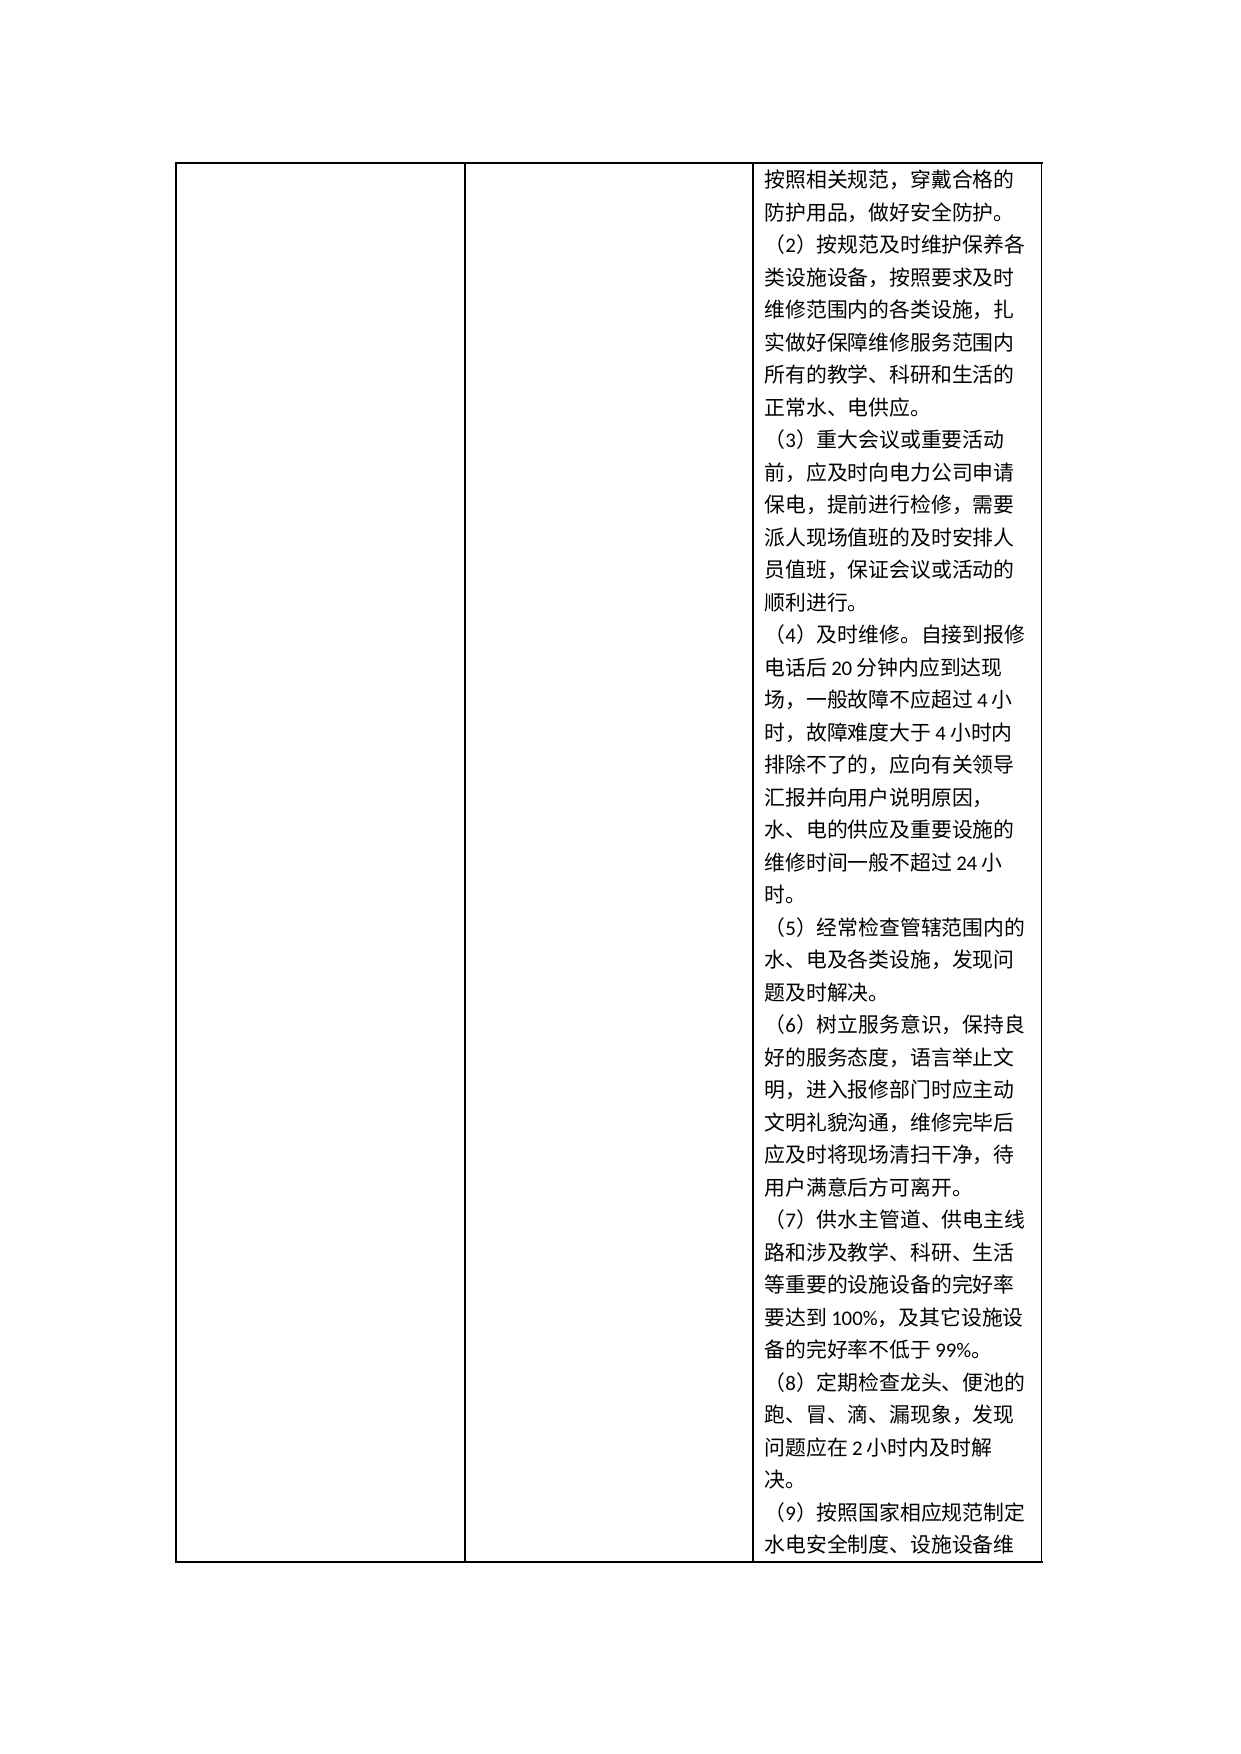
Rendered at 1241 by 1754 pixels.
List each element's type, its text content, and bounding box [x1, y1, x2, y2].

table_cell 1 [466, 164, 752, 1561]
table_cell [754, 164, 1041, 1561]
table_cell [177, 164, 464, 1561]
